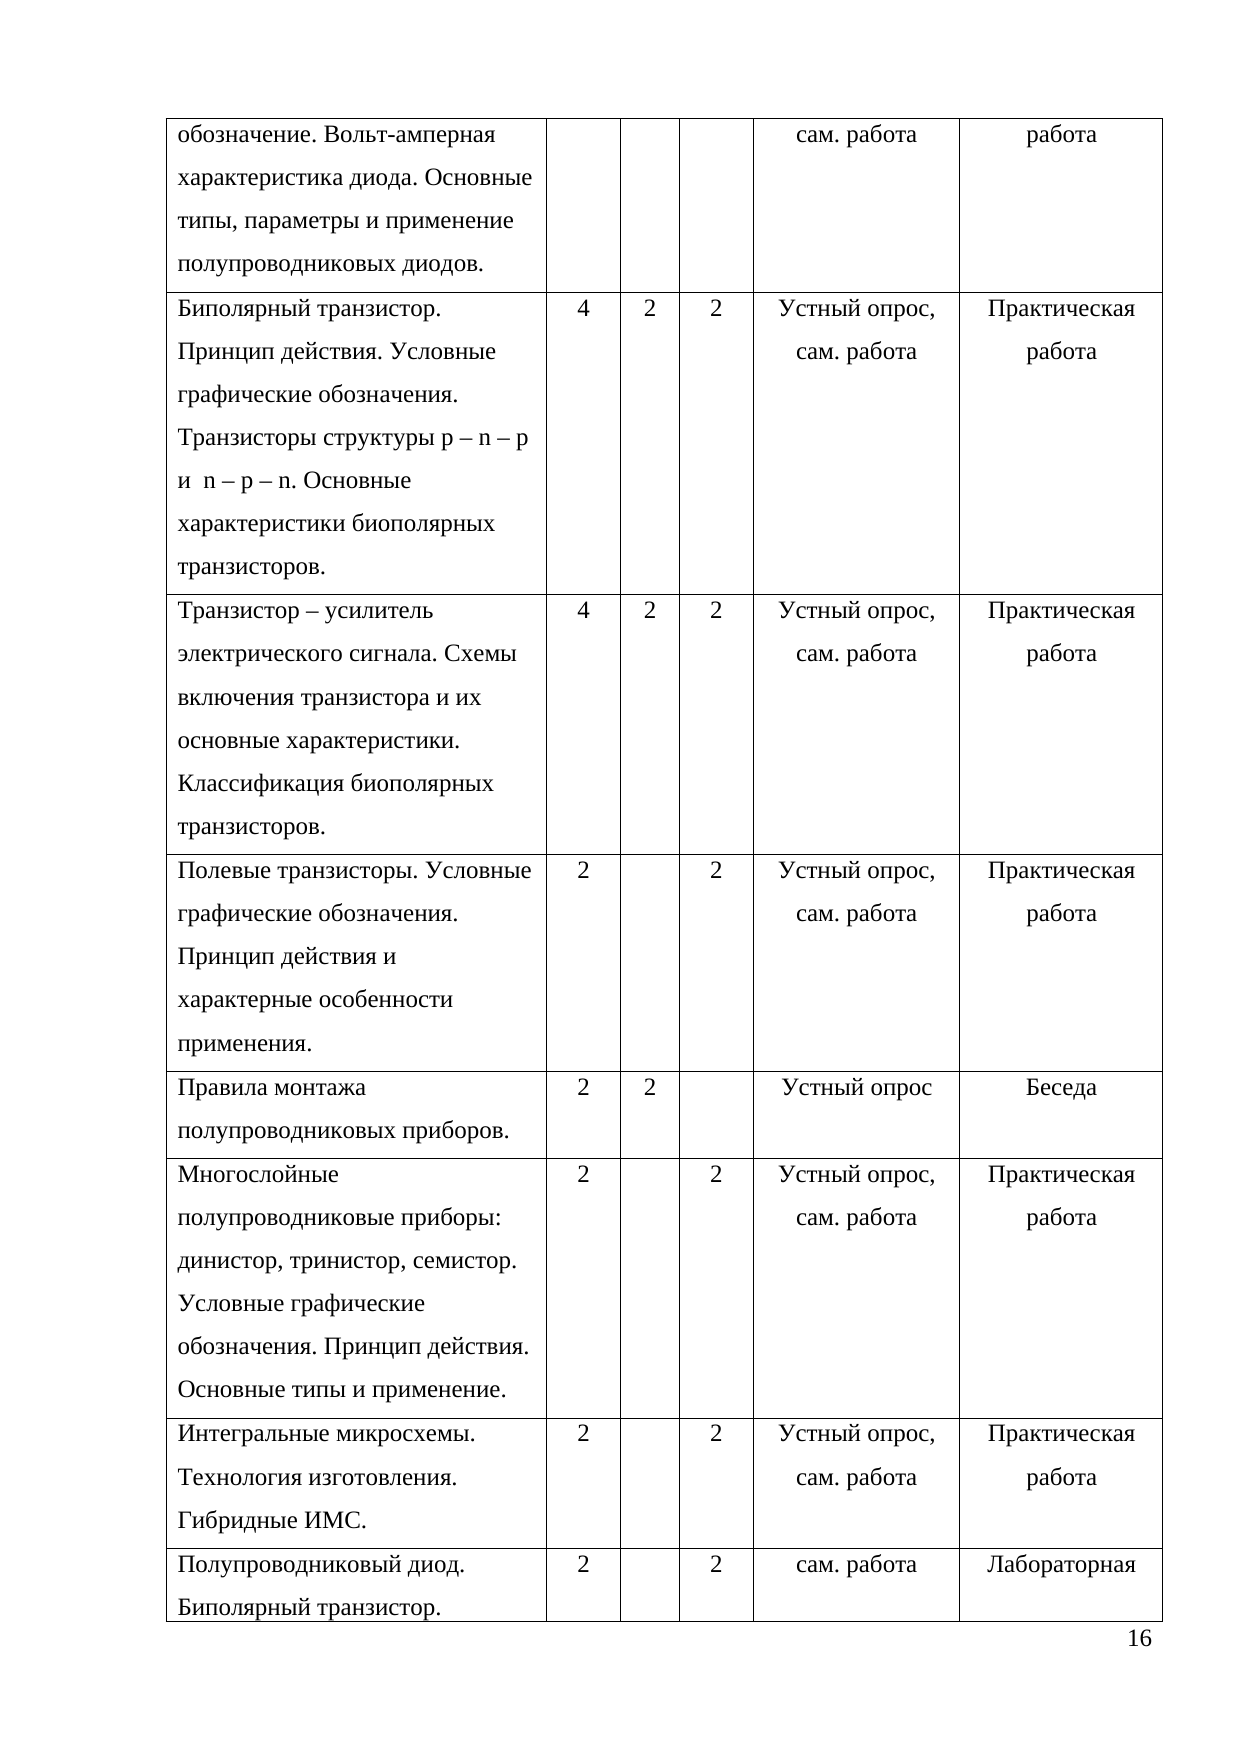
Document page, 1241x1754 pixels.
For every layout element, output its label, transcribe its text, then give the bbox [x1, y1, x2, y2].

table_cell 4 [547, 595, 620, 854]
table_cell 2 [547, 119, 620, 292]
table_cell 4 [547, 293, 620, 594]
table_cell 2 [680, 1549, 753, 1621]
table_cell 2 [621, 293, 679, 594]
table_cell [167, 1549, 546, 1621]
table_cell 2 [621, 1072, 679, 1158]
table_cell Транзистор – усилитель электрического сигнала. Схемы включения транзистора и их основные характеристики. Классификация биополярных транзисторов. [167, 595, 546, 854]
table_cell [621, 1549, 679, 1621]
table_cell Беседа [960, 1072, 1162, 1158]
table_cell Биполярный транзистор. Принцип действия. Условные графические обозначения. Транзисторы структуры р – n – p и n – p – n. Основные характеристики биополярных транзисторов. [167, 293, 546, 594]
table_cell 2 [547, 855, 620, 1071]
table_cell Устный опрос, сам. работа [754, 855, 959, 1071]
table_cell 2 [547, 1072, 620, 1158]
table_cell Интегральные микросхемы. Технология изготовления. Гибридные ИМС. [167, 1419, 546, 1548]
table_cell 2 [680, 293, 753, 594]
table_cell Практическая работа [960, 293, 1162, 594]
table_cell 2 [680, 1419, 753, 1548]
table_cell Правила монтажа полупроводниковых приборов. [167, 1072, 546, 1158]
table_cell Устный опрос, сам. работа [754, 1159, 959, 1417]
table_cell 2 [621, 595, 679, 854]
table_cell Практическая работа [960, 595, 1162, 854]
table_cell [621, 1159, 679, 1417]
table_cell Устный опрос [754, 1072, 959, 1158]
table_cell 2 [547, 1159, 620, 1417]
table_cell Полевые транзисторы. Условные графические обозначения. Принцип действия и характерные особенности применения. [167, 855, 546, 1071]
table_cell [680, 1072, 753, 1158]
table_cell Практическая работа [960, 1159, 1162, 1417]
table_cell [621, 855, 679, 1071]
table_cell сам. работа [754, 1549, 959, 1621]
table_cell Многослойные полупроводниковые приборы: динистор, тринистор, семистор. Условные графические обозначения. Принцип действия. Основные типы и применение. [167, 1159, 546, 1417]
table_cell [754, 119, 959, 292]
table_cell Лабораторная работа [960, 1549, 1162, 1621]
table_cell 2 [547, 1419, 620, 1548]
table_cell Практическая работа [960, 855, 1162, 1071]
table_cell 2 [680, 855, 753, 1071]
table_cell Устный опрос, сам. работа [754, 1419, 959, 1548]
table_cell Практическая работа [960, 119, 1162, 292]
table_cell [621, 1419, 679, 1548]
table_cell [167, 119, 546, 292]
table_cell Устный опрос, сам. работа [754, 595, 959, 854]
table_cell Практическая работа [960, 1419, 1162, 1548]
table_cell 2 [680, 595, 753, 854]
table_cell 2 [547, 1549, 620, 1621]
table_cell [621, 119, 679, 292]
table_cell 2 [680, 119, 753, 292]
table_cell Устный опрос, сам. работа [754, 293, 959, 594]
table_cell 2 [680, 1159, 753, 1417]
